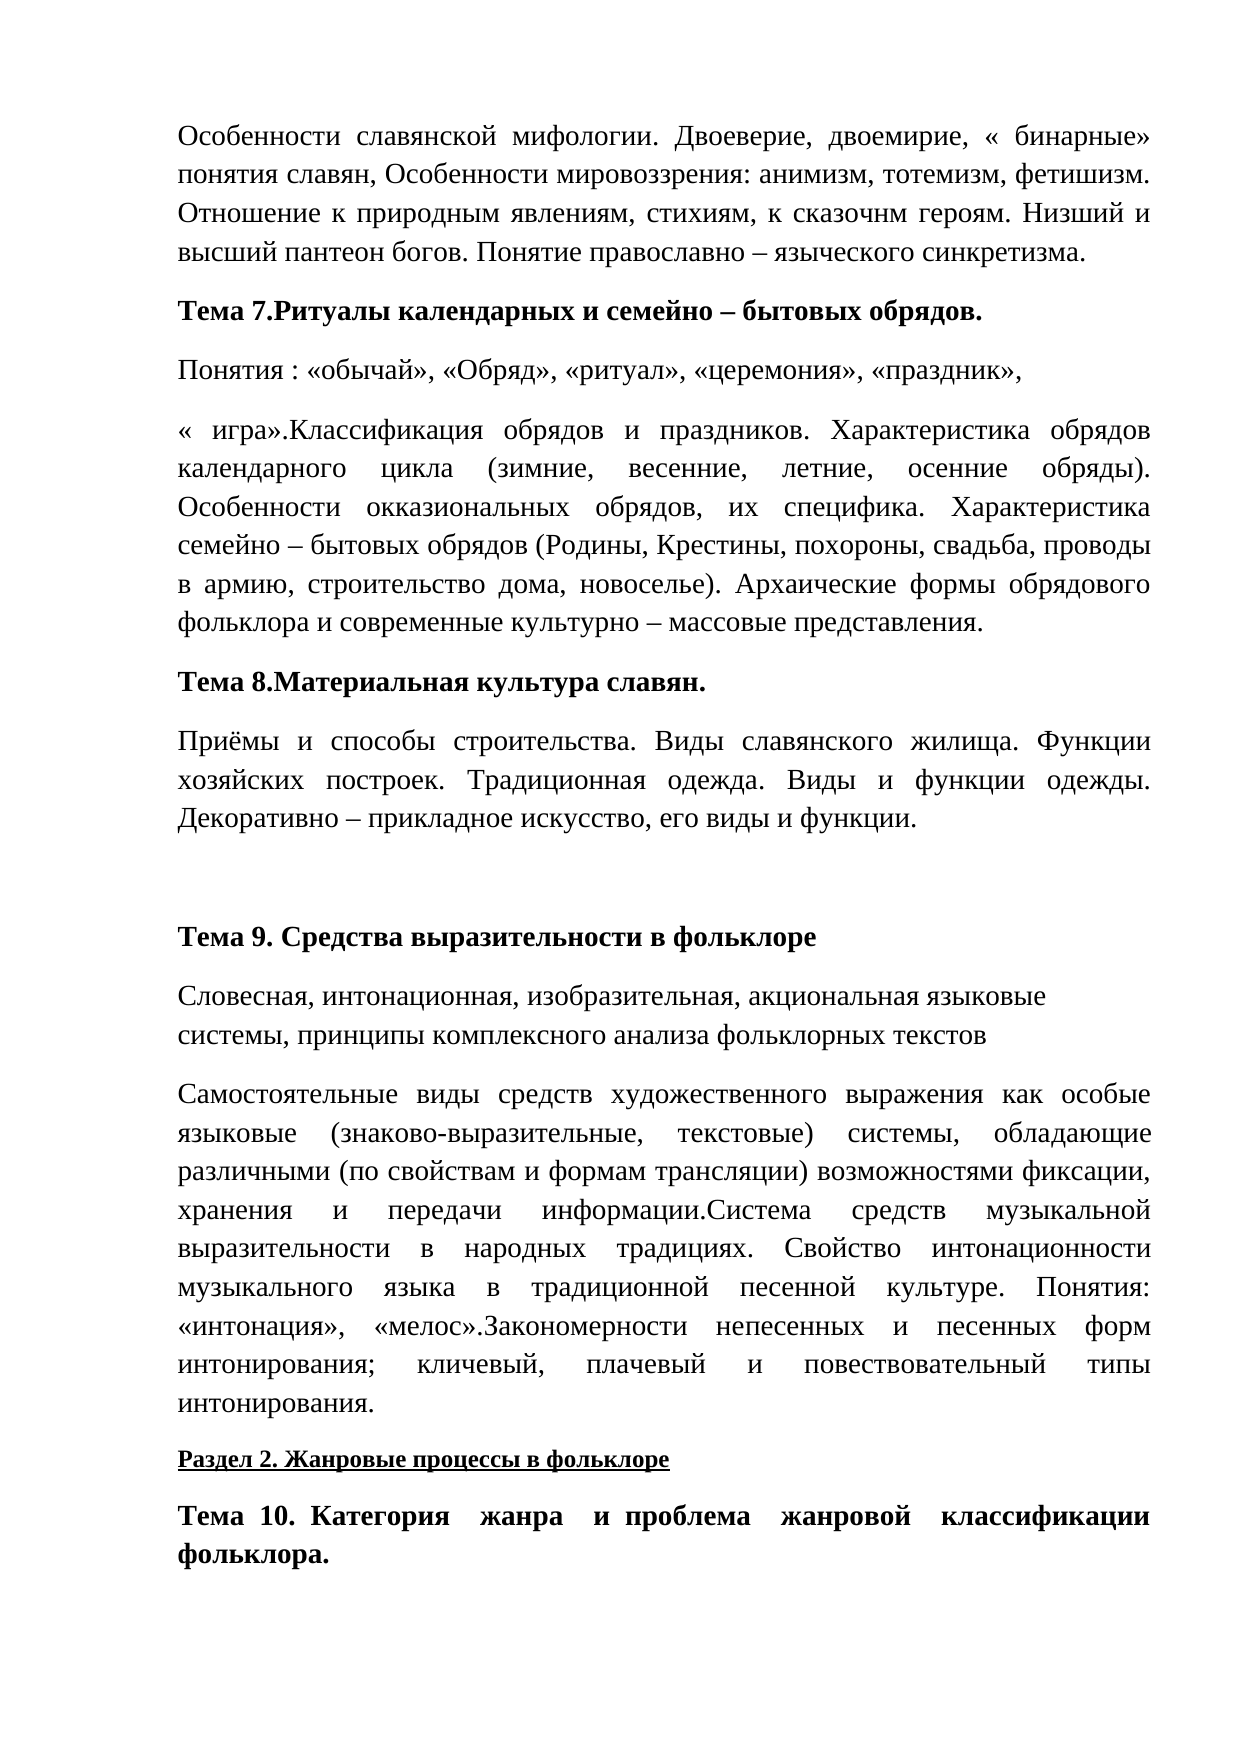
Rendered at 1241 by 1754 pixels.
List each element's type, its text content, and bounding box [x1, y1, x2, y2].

text Тема 10. Категория жанра и проблема жанровой классификации фольклора. [177, 1498, 1152, 1570]
text Самостоятельные виды средств художественного выражения как особые языковые (знаково-выразительные, текстовые) системы, обладающие различными (по свойствам и формам трансляции) возможностями фиксации, хранения и передачи информации.Система средств музыкальной выразительности в народных традициях. Свойство интонационности музыкального языка в традиционной песенной культуре. Понятия: «интонация», «мелос».Закономерности непесенных и песенных форм интонирования; кличевый, плачевый и повествовательный типы интонирования. [177, 1076, 1152, 1418]
text « игра».Классификация обрядов и праздников. Характеристика обрядов календарного цикла (зимние, весенние, летние, осенние обряды). Особенности окказиональных обрядов, их специфика. Характеристика семейно – бытовых обрядов (Родины, Крестины, похороны, свадьба, проводы в армию, строительство дома, новоселье). Архаические формы обрядового фольклора и современные культурно – массовые представления. [177, 412, 1152, 638]
text Особенности славянской мифологии. Двоеверие, двоемирие, « бинарные» понятия славян, Особенности мировоззрения: анимизм, тотемизм, фетишизм. Отношение к природным явлениям, стихиям, к сказочнм героям. Низший и высший пантеон богов. Понятие православно – языческого синкретизма. [177, 118, 1152, 267]
text Тема 7.Ритуалы календарных и семейно – бытовых обрядов. [177, 293, 1152, 327]
text Тема 8.Материальная культура славян. [177, 664, 1152, 697]
text Понятия : «обычай», «Обряд», «ритуал», «церемония», «праздник», [177, 352, 1152, 386]
text Раздел 2. Жанровые процессы в фольклоре [177, 1444, 1152, 1473]
text Словесная, интонационная, изобразительная, акциональная языковые системы, принципы комплексного анализа фольклорных текстов [177, 978, 1152, 1051]
text Тема 9. Средства выразительности в фольклоре [177, 919, 1152, 953]
text Приёмы и способы строительства. Виды славянского жилища. Функции хозяйских построек. Традиционная одежда. Виды и функции одежды. Декоративно – прикладное искусство, его виды и функции. [177, 723, 1152, 834]
